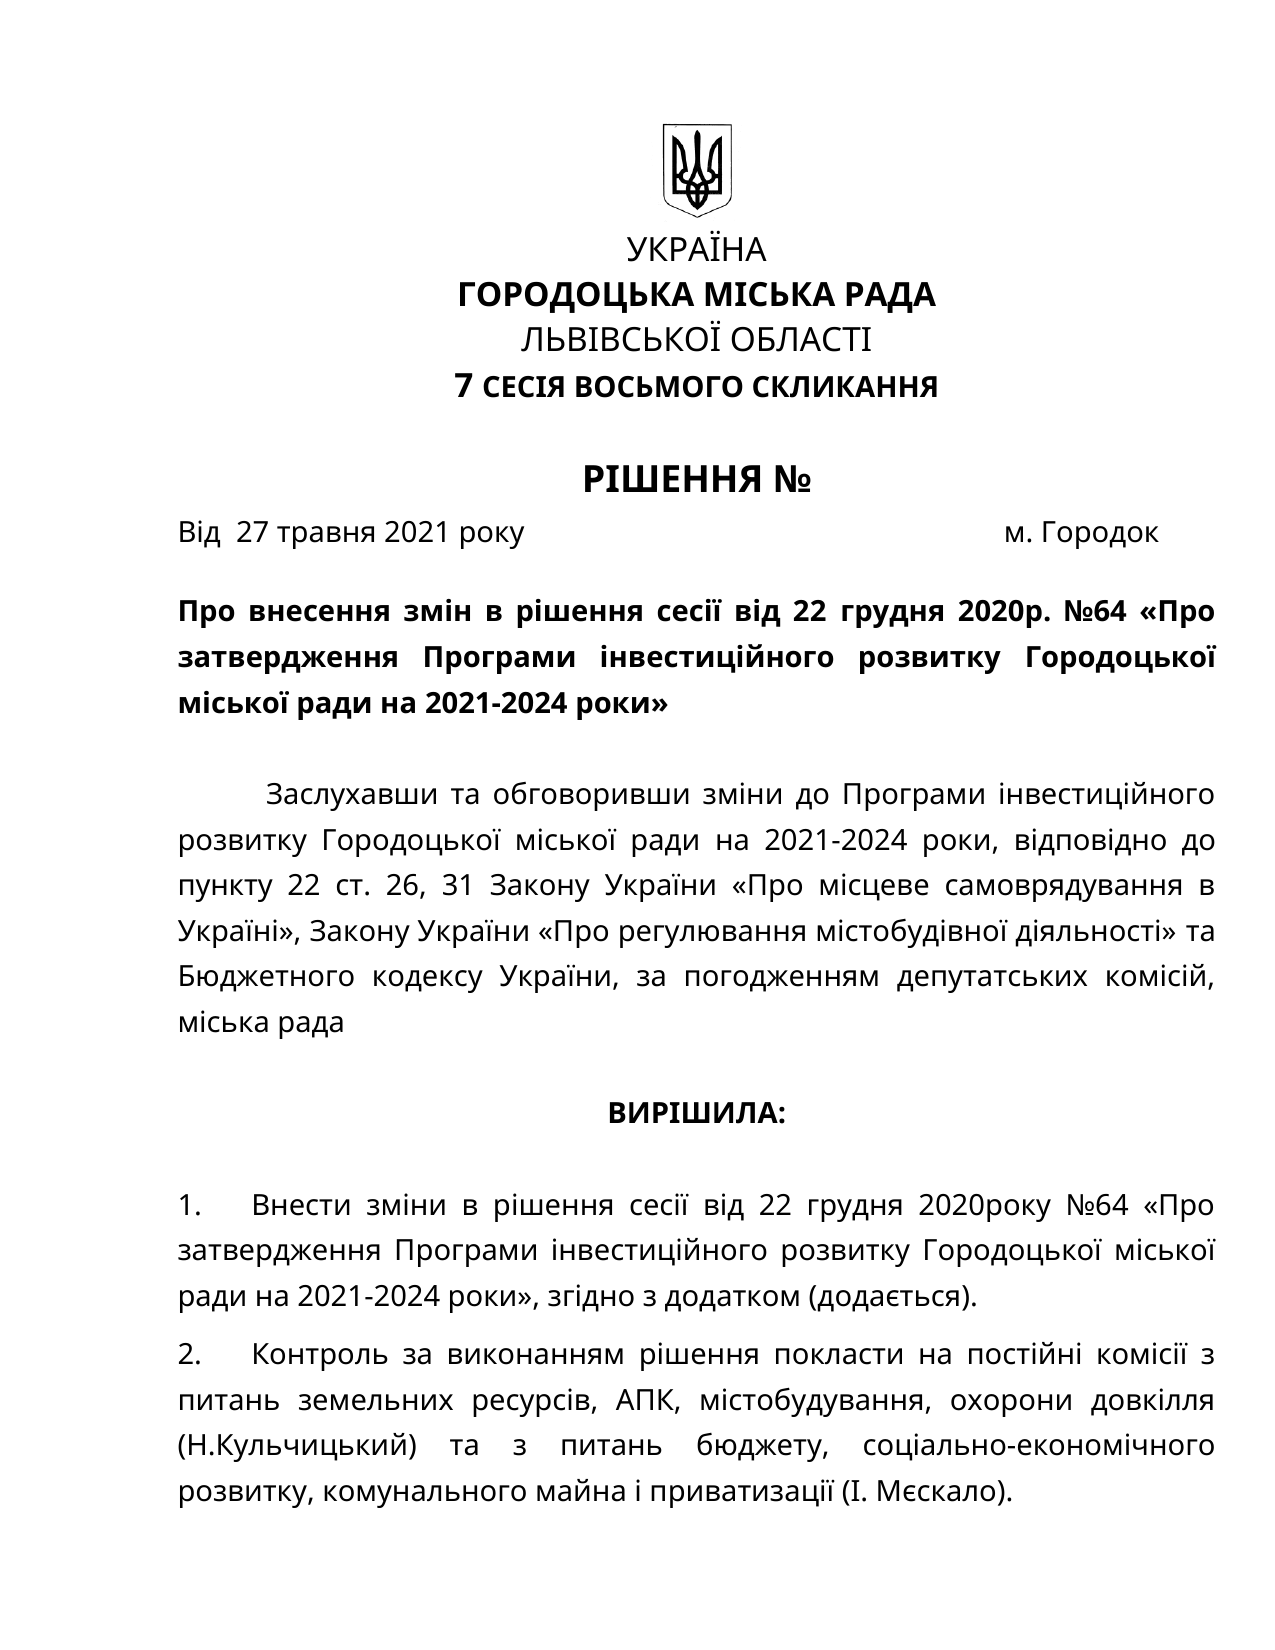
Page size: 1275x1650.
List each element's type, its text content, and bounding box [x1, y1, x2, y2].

text ЛЬВІВСЬКОЇ ОБЛАСТІ [177, 316, 1216, 362]
text ВИРІШИЛА: [177, 1093, 1216, 1132]
text Про внесення змін в рішення сесії від 22 грудня 2020р. №64 «Про затвердження Програми інвестиційного розвитку Городоцької міської ради на 2021-2024 роки» [177, 591, 1216, 722]
text УКРАЇНА [177, 225, 1216, 271]
text 7 сесія восьмого скликання [177, 362, 1216, 407]
text Від 27 травня 2021 року м. Городок [177, 511, 1216, 551]
picture [650, 118, 743, 222]
text 1. Внести зміни в рішення сесії від 22 грудня 2020року №64 «Про затвердження Програми інвестиційного розвитку Городоцької міської ради на 2021-2024 роки», згідно з додатком (додається). [177, 1184, 1216, 1315]
text 2. Контроль за виконанням рішення покласти на постійні комісії з питань земельних ресурсів, АПК, містобудування, охорони довкілля (Н.Кульчицький) та з питань бюджету, соціально-економічного розвитку, комунального майна і приватизації (І. Мєскало). [177, 1333, 1216, 1510]
text ГОРОДОЦЬКА МІСЬКА РАДА [177, 271, 1216, 316]
text Заслухавши та обговоривши зміни до Програми інвестиційного розвитку Городоцької міської ради на 2021-2024 роки, відповідно до пункту 22 ст. 26, 31 Закону України «Про місцеве самоврядування в Україні», Закону України «Про регулювання містобудівної діяльності» та Бюджетного кодексу України, за погодженням депутатських комісій, міська рада [177, 773, 1216, 1041]
text РІШЕННЯ № [177, 453, 1216, 504]
